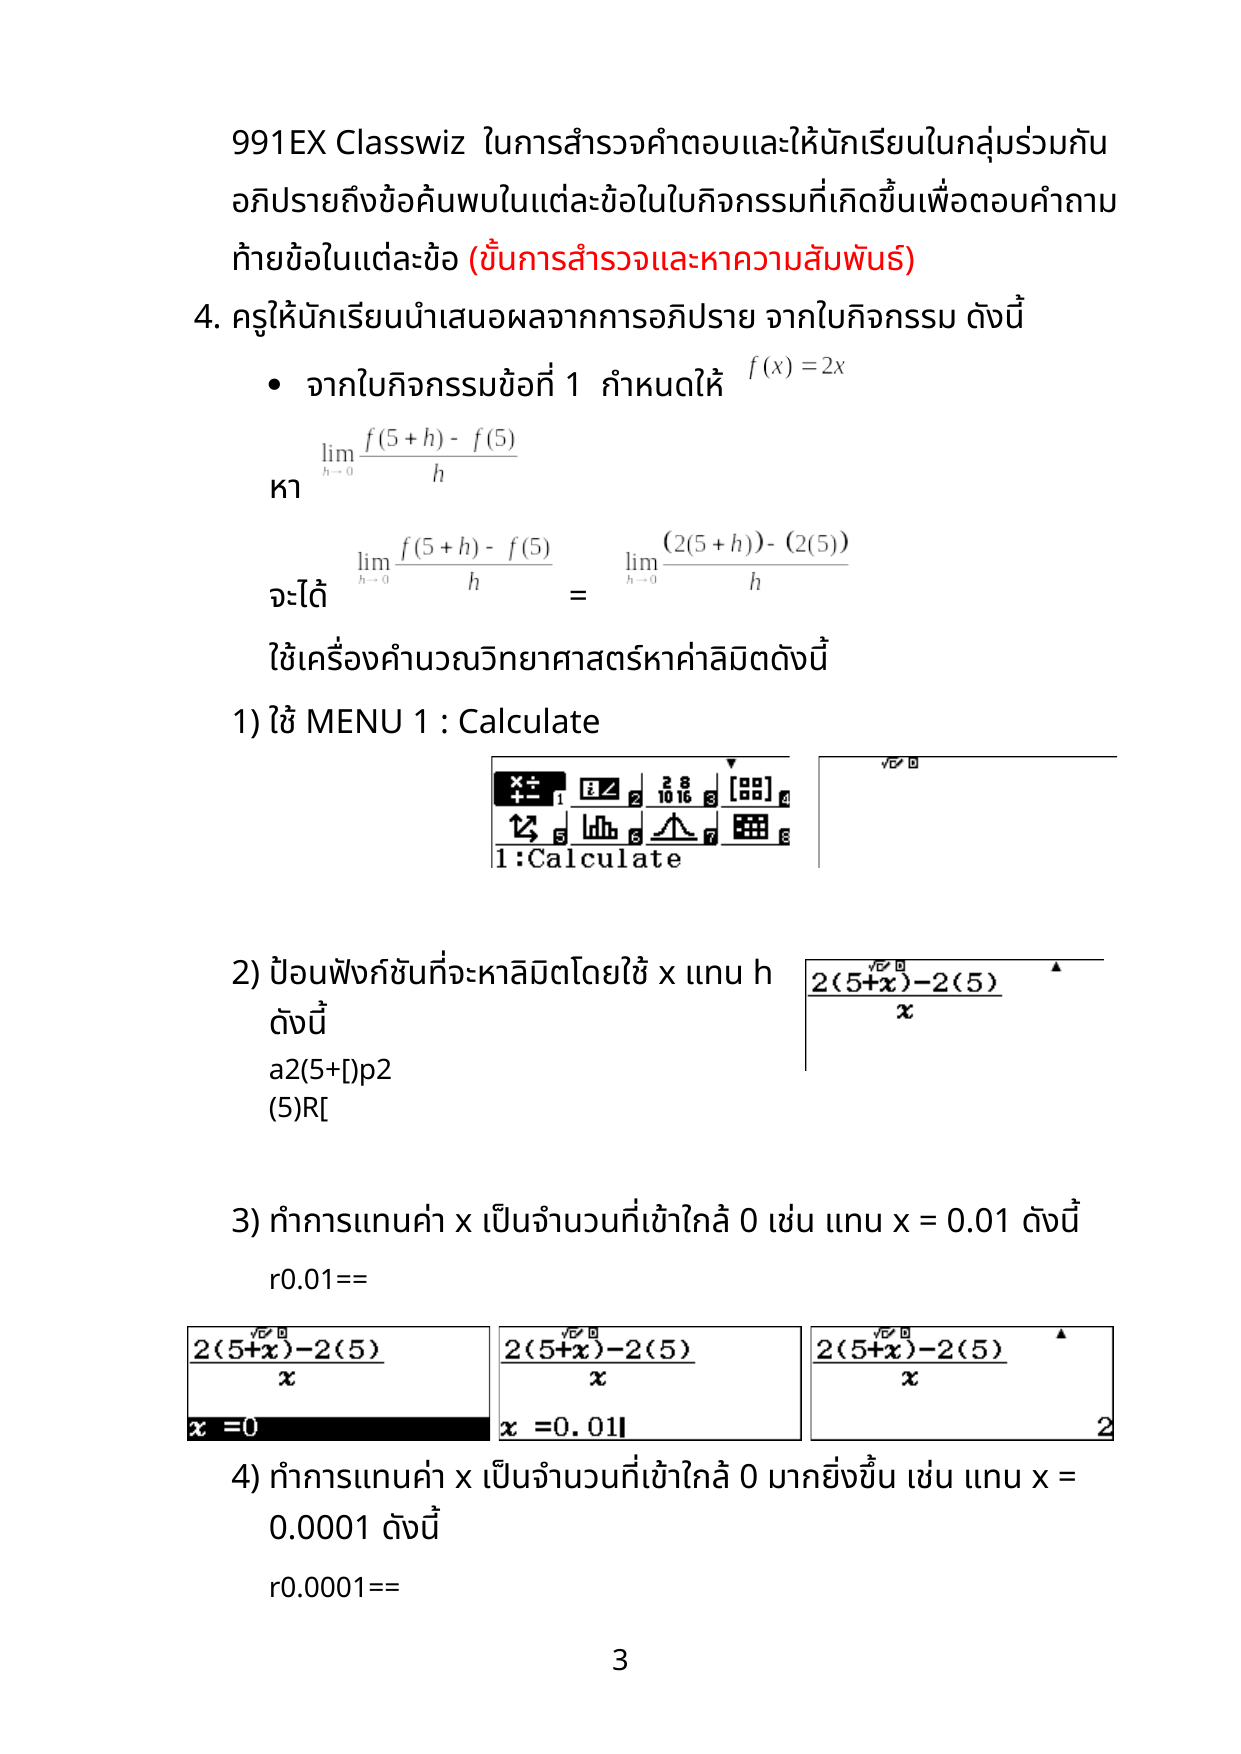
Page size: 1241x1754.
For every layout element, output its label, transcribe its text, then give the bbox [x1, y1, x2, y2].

list จากใบกิจกรรมข้อที่ 1 กำหนดให้ [268, 351, 1122, 411]
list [193, 118, 1122, 285]
text r0.0001== [193, 1567, 1122, 1605]
picture [498, 1326, 802, 1441]
list (5)R[ [268, 1088, 1122, 1126]
picture [805, 959, 1104, 1071]
picture [187, 1326, 491, 1441]
list ทำการแทนค่า x เป็นจำนวนที่เข้าใกล้ 0 เช่น แทน x = 0.01 ดังนี้ [231, 1197, 1122, 1247]
list a2(5+[)p2 [268, 1049, 1122, 1088]
picture [810, 1326, 1114, 1441]
list ใช้ MENU 1 : Calculate [231, 698, 1122, 748]
list ครูให้นักเรียนนำเสนอผลจากการอภิปราย จากใบกิจกรรม ดังนี้ [193, 293, 1122, 343]
list ทำการแทนค่า x เป็นจำนวนที่เข้าใกล้ 0 มากยิ่งขึ้น เช่น แทน x = 0.0001 ดังนี้ [231, 1453, 1122, 1554]
text จะได้ = [193, 526, 1122, 622]
picture [818, 756, 1118, 868]
text ใช้เครื่องคำนวณวิทยาศาสตร์หาค่าลิมิตดังนี้ [118, 635, 1122, 685]
text r0.01== [193, 1260, 1122, 1298]
text หา [193, 424, 1122, 514]
picture [491, 756, 790, 868]
